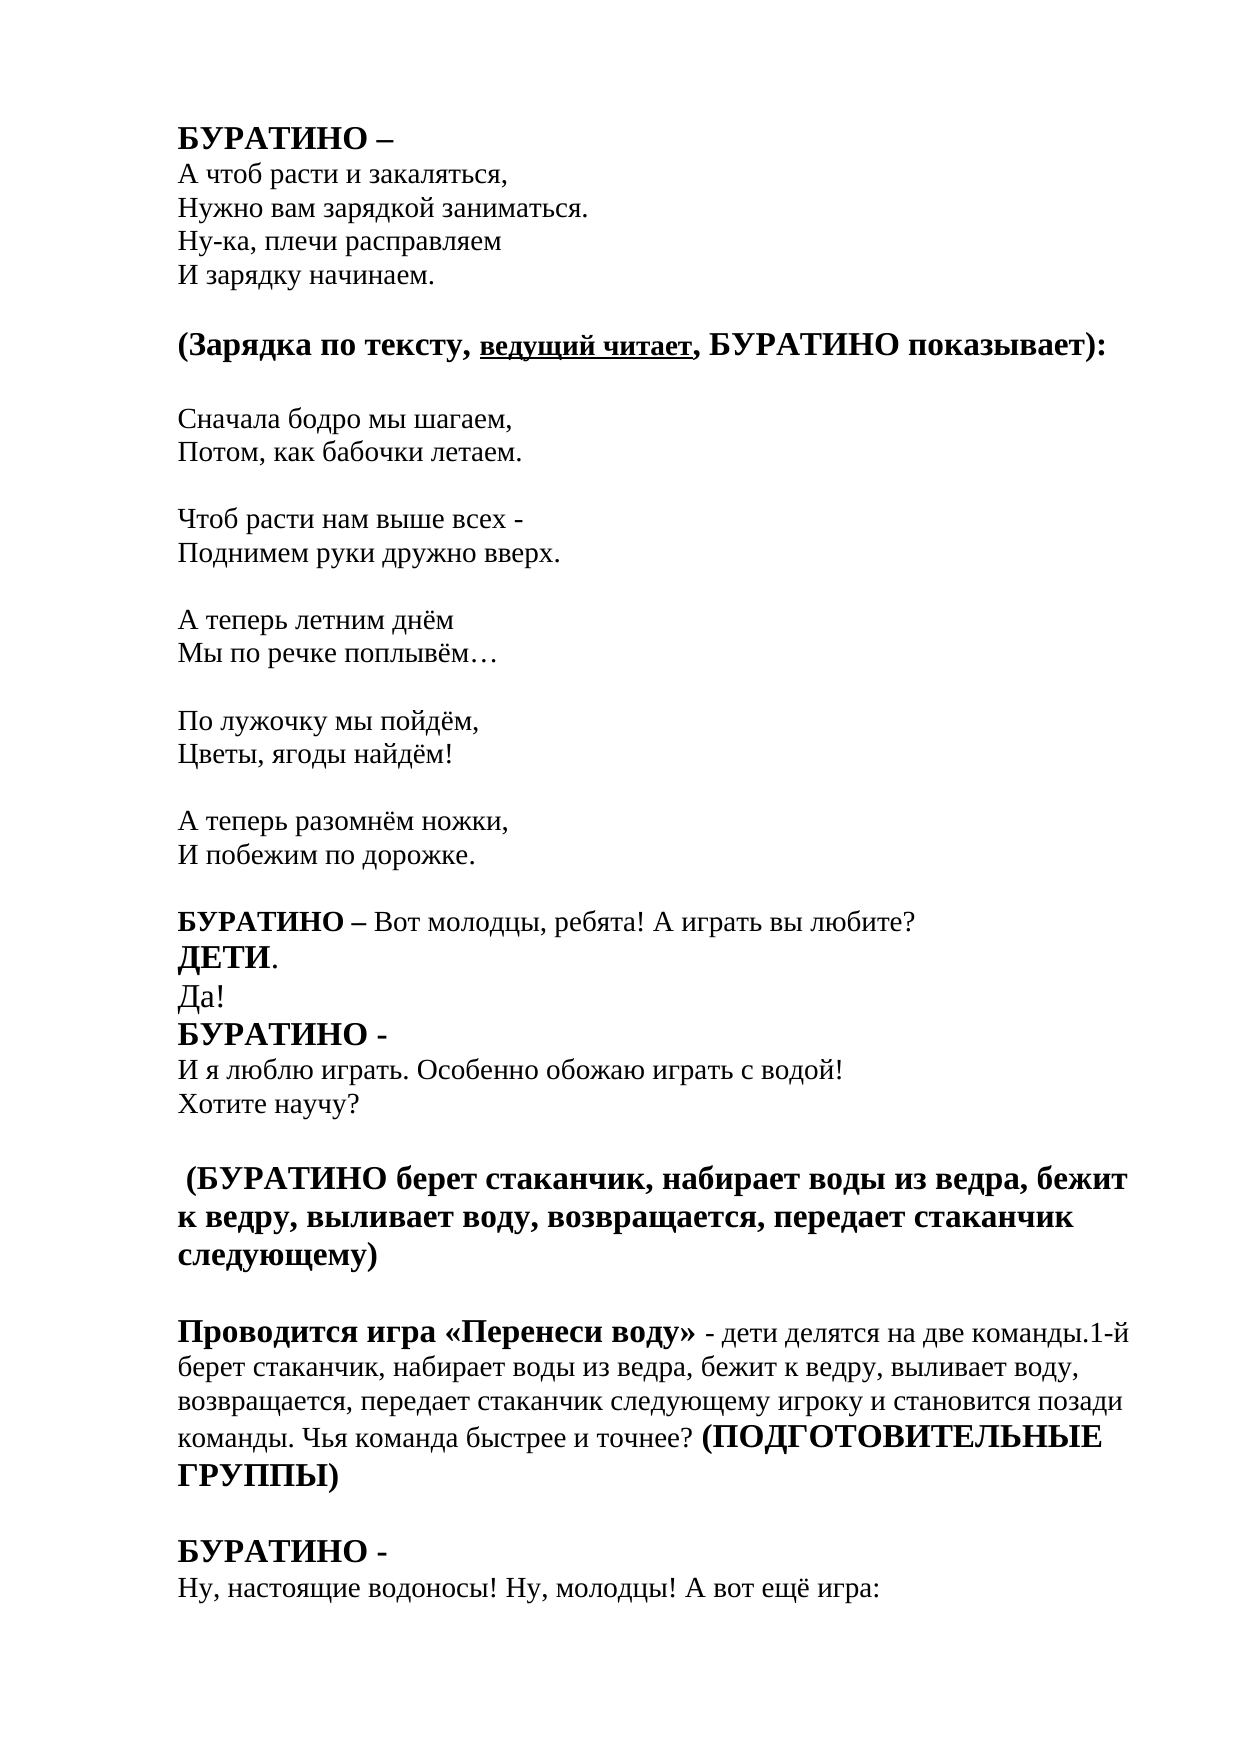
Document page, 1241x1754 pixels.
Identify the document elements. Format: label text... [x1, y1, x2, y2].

text Чтоб расти нам выше всех - Поднимем руки дружно вверх. [177, 468, 1152, 568]
text БУРАТИНО – Вот молодцы, ребята! А играть вы любите? [177, 904, 1152, 937]
text (Зарядка по тексту, ведущий читает, БУРАТИНО показывает): Сначала бодро мы шагаем, Потом, как бабочки летаем. [177, 291, 1152, 468]
text (БУРАТИНО берет стаканчик, набирает воды из ведра, бежит к ведру, выливает воду, возвращается, передает стаканчик следующему) [177, 1158, 1152, 1273]
text БУРАТИНО – [177, 118, 1152, 156]
text Ну, настоящие водоносы! Ну, молодцы! А вот ещё игра: [177, 1570, 1152, 1603]
text По лужочку мы пойдём, Цветы, ягоды найдём! [177, 669, 1152, 770]
text А чтоб расти и закаляться, Нужно вам зарядкой заниматься. Ну-ка, плечи расправляем И зарядку начинаем. [177, 156, 1152, 291]
text Проводится игра «Перенеси воду» - дети делятся на две команды.1-й берет стаканчик, набирает воды из ведра, бежит к ведру, выливает воду, возвращается, передает стаканчик следующему игроку и становится позади команды. Чья команда быстрее и точнее? (ПОДГОТОВИТЕЛЬНЫЕ ГРУППЫ) [177, 1311, 1152, 1493]
text Хотите научу? [177, 1086, 1152, 1119]
text Да! [177, 976, 1152, 1014]
text БУРАТИНО - [177, 1532, 1152, 1570]
text ДЕТИ. [177, 937, 1152, 976]
text И я люблю играть. Особенно обожаю играть с водой! [177, 1052, 1152, 1086]
text БУРАТИНО - [177, 1014, 1152, 1052]
text А теперь летним днём Мы по речке поплывём… [177, 568, 1152, 669]
text А теперь разомнём ножки, И побежим по дорожке. [177, 770, 1152, 870]
